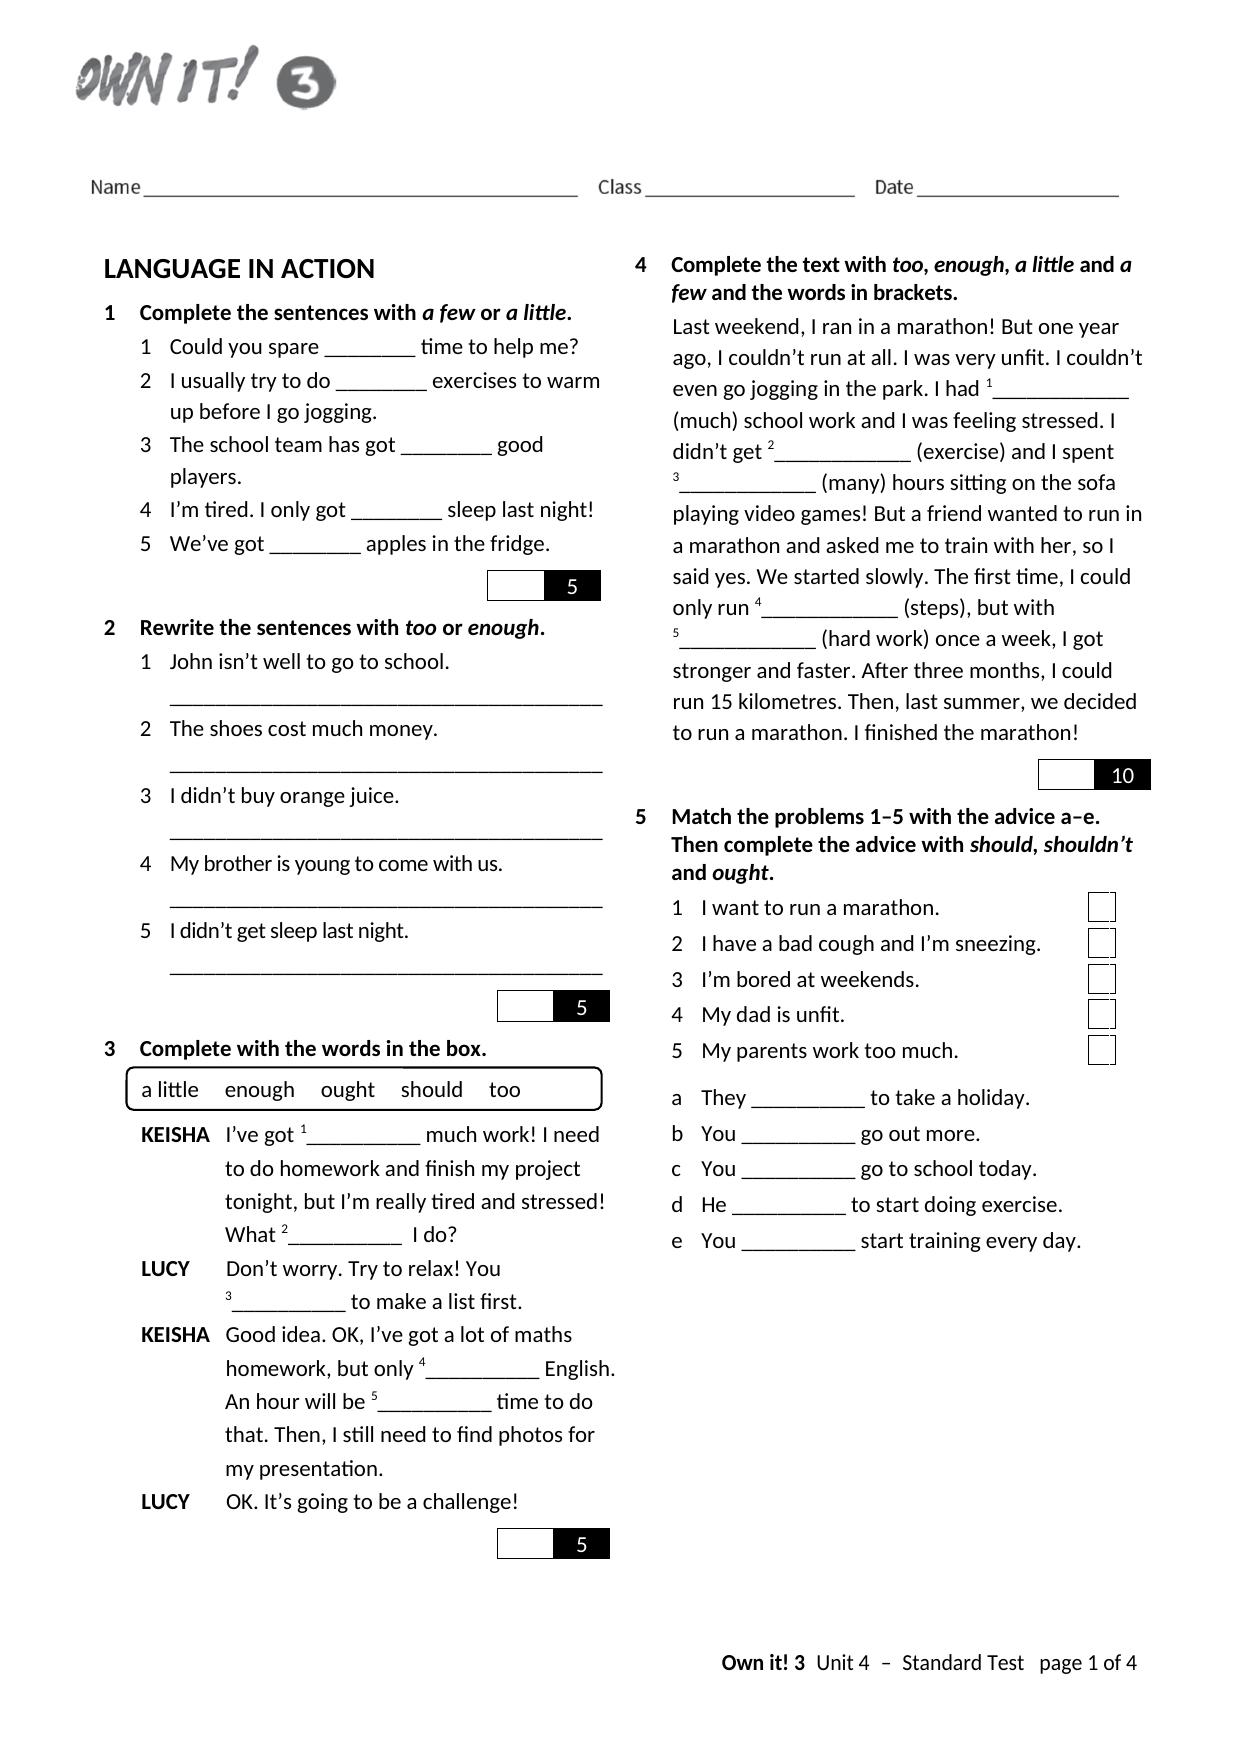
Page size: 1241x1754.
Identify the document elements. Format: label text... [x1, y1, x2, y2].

text a little enough ought should too [139, 1075, 600, 1103]
text b You __________ go out more. [671, 1113, 1151, 1147]
text 4 My dad is unfit. [671, 996, 1151, 1029]
text 3 Complete with the words in the box. [103, 1034, 606, 1062]
table_header [488, 571, 544, 600]
text 1 John isn’t well to go to school. [139, 644, 619, 675]
text ______________________________________ [139, 947, 619, 978]
table_header 5 [554, 991, 609, 1021]
text 5 We’ve got ________ apples in the fridge. [139, 526, 619, 557]
text 2 Rewrite the sentences with too or enough. [103, 613, 606, 641]
text LANGUAGE IN ACTION [103, 250, 606, 286]
text 5 I didn’t get sleep last night. [139, 913, 619, 944]
text 2 I have a bad cough and I’m sneezing. [671, 925, 1151, 958]
table_header [498, 991, 553, 1021]
text 4 Complete the text with too, enough, a little and a few and the words in brackets. [635, 250, 1137, 306]
picture [0, 1, 1239, 248]
table_header 5 [545, 571, 600, 600]
text 4 I’m tired. I only got ________ sleep last night! [139, 492, 619, 523]
table_header [1039, 760, 1094, 789]
text d He __________ to start doing exercise. [671, 1185, 1151, 1218]
text ______________________________________ [139, 677, 619, 709]
table_header 5 [554, 1529, 609, 1558]
text LUCY Don’t worry. Try to relax! You 3__________ to make a list first. [141, 1248, 619, 1315]
text 4 My brother is young to come with us. [139, 846, 619, 877]
text a They __________ to take a holiday. [671, 1078, 1151, 1111]
text KEISHA Good idea. OK, I’ve got a lot of maths homework, but only 4__________ English. An hour will be 5__________ time to do that. Then, I still need to find photos for my presentation. [141, 1315, 619, 1482]
text 1 Could you spare ________ time to help me? [139, 329, 619, 360]
text e You __________ start training every day. [671, 1221, 1151, 1254]
text ______________________________________ [139, 812, 619, 843]
text 5 Match the problems 1–5 with the advice a–e. Then complete the advice with should, shouldn’t and ought. [635, 802, 1137, 887]
table_header 10 [1095, 760, 1150, 789]
text 2 I usually try to do ________ exercises to warm up before I go jogging. [139, 362, 619, 425]
text 3 The school team has got ________ good players. [139, 427, 619, 490]
text 5 My parents work too much. [671, 1032, 1151, 1065]
text 2 The shoes cost much money. [139, 711, 619, 742]
text ______________________________________ [139, 745, 619, 776]
text Last weekend, I ran in a marathon! But one year ago, I couldn’t run at all. I was very unfit. I couldn’t even go jogging in the park. I had 1____________ (much) school work and I was feeling stressed. I didn’t get 2____________ (exercise) and I spent 3____________ (many) hours sitting on the sofa playing video games! But a friend wanted to run in a marathon and asked me to train with her, so I said yes. We started slowly. The first time, I could only run 4____________ (steps), but with 5____________ (hard work) once a week, I got stronger and faster. After three months, I could run 15 kilometres. Then, last summer, we decided to run a marathon. I finished the marathon! [672, 309, 1151, 746]
text c You __________ go to school today. [671, 1149, 1151, 1182]
text KEISHA I’ve got 1__________ much work! I need to do homework and finish my project tonight, but I’m really tired and stressed! What 2__________ I do? [141, 1115, 619, 1248]
text 3 I didn’t buy orange juice. [139, 778, 619, 810]
text LUCY OK. It’s going to be a challenge! [141, 1482, 619, 1515]
text 1 I want to run a marathon. [671, 889, 1151, 922]
table_header [498, 1529, 553, 1558]
text 1 Complete the sentences with a few or a little. [103, 298, 606, 326]
text ______________________________________ [139, 879, 619, 911]
text 3 I’m bored at weekends. [671, 960, 1151, 994]
